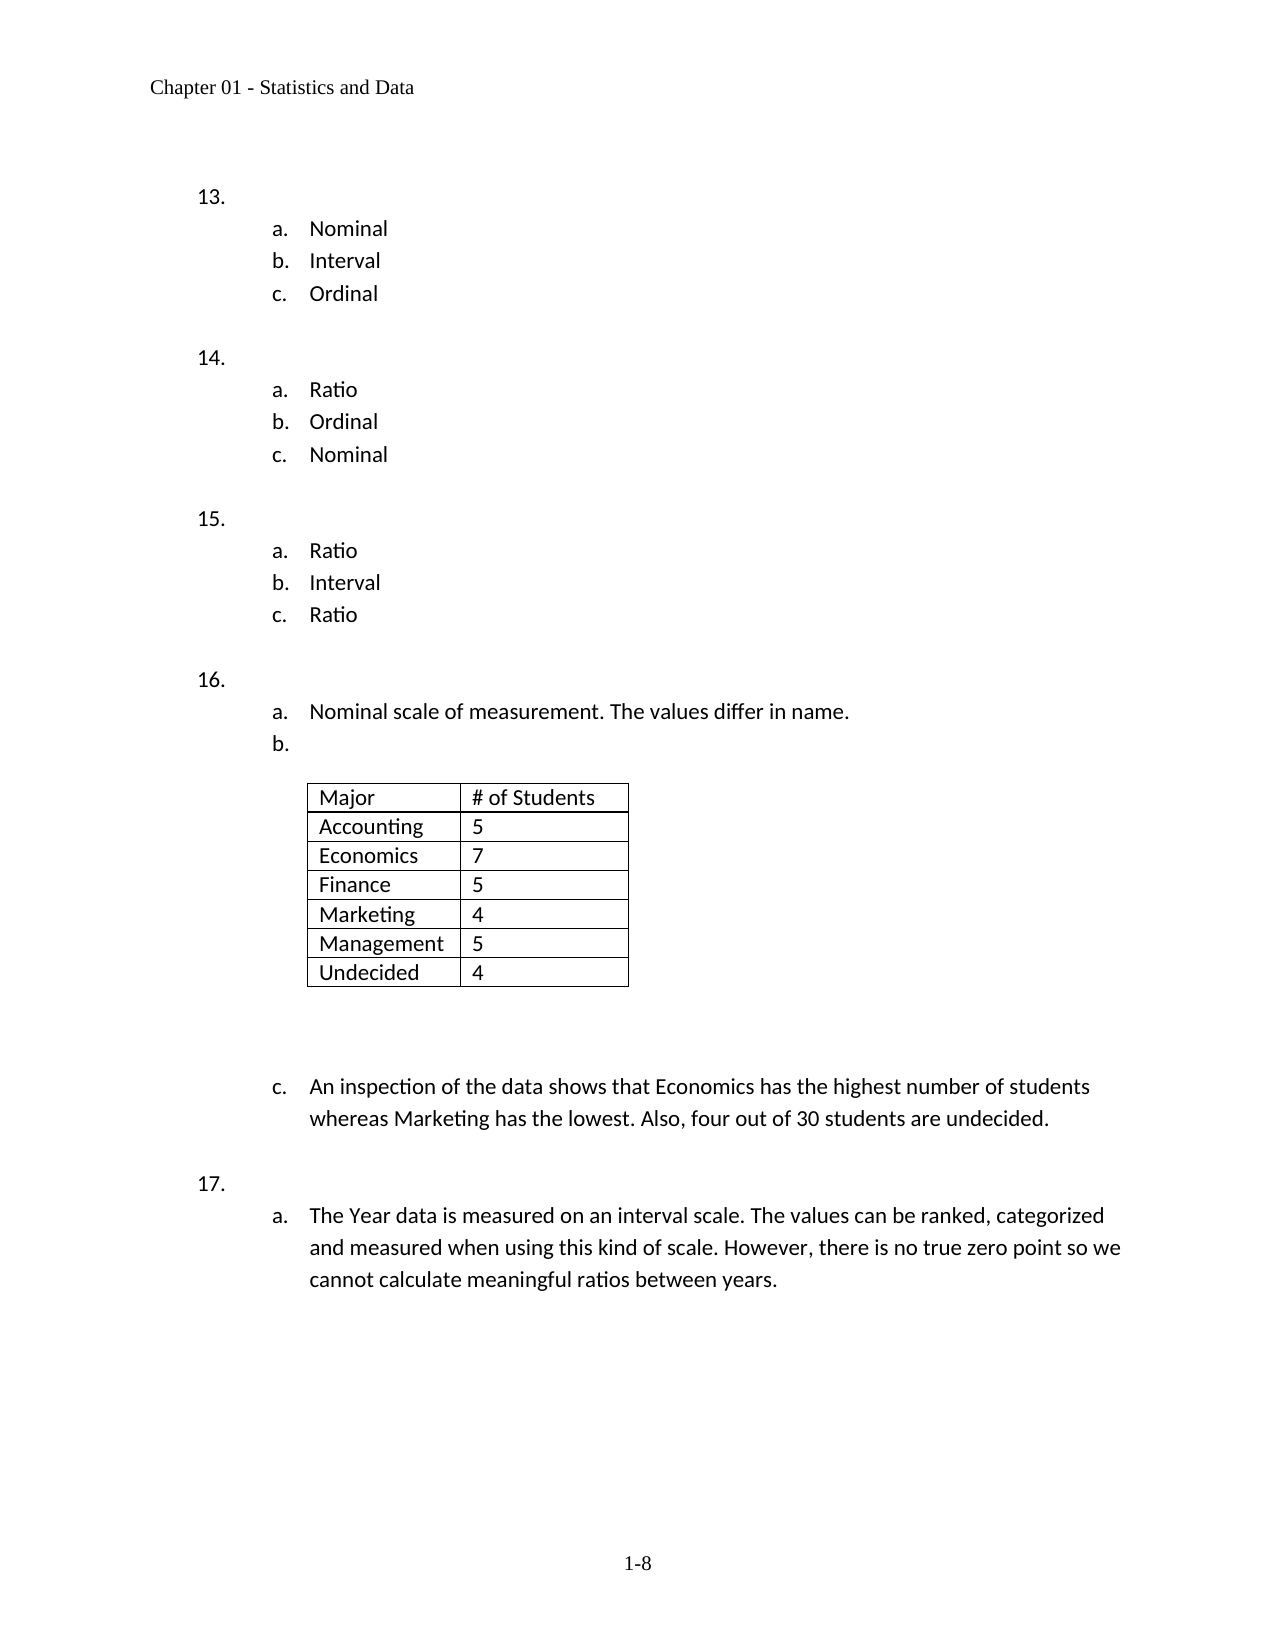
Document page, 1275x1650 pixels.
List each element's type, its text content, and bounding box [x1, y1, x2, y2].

list The Year data is measured on an interval scale. The values can be ranked, categorized and measured when using this kind of scale. However, there is no true zero point so we cannot calculate meaningful ratios between years. [272, 1201, 1125, 1293]
table_cell Finance [308, 871, 460, 899]
list Nominal [272, 440, 1125, 468]
table_cell 5 [461, 871, 628, 899]
table_cell 5 [461, 929, 628, 957]
list Nominal [272, 214, 1125, 242]
table_header Major [308, 784, 460, 811]
table_cell Economics [308, 842, 460, 869]
table_cell 5 [461, 813, 628, 841]
table_cell 7 [461, 842, 628, 869]
list Ordinal [272, 279, 1125, 307]
table_cell Marketing [308, 900, 460, 928]
table_cell Management [308, 929, 460, 957]
list An inspection of the data shows that Economics has the highest number of students whereas Marketing has the lowest. Also, four out of 30 students are undecided. [272, 1072, 1125, 1132]
table_cell Undecided [308, 958, 460, 986]
table_header # of Students [461, 784, 628, 811]
table_cell 4 [461, 900, 628, 928]
list Ratio [272, 536, 1125, 564]
list Nominal scale of measurement. The values differ in name. [272, 697, 1125, 725]
table_cell 4 [461, 958, 628, 986]
list Ordinal [272, 407, 1125, 436]
list Ratio [272, 601, 1125, 629]
list Ratio [272, 375, 1125, 403]
list Interval [272, 568, 1125, 596]
list Interval [272, 247, 1125, 274]
table_cell Accounting [308, 813, 460, 841]
